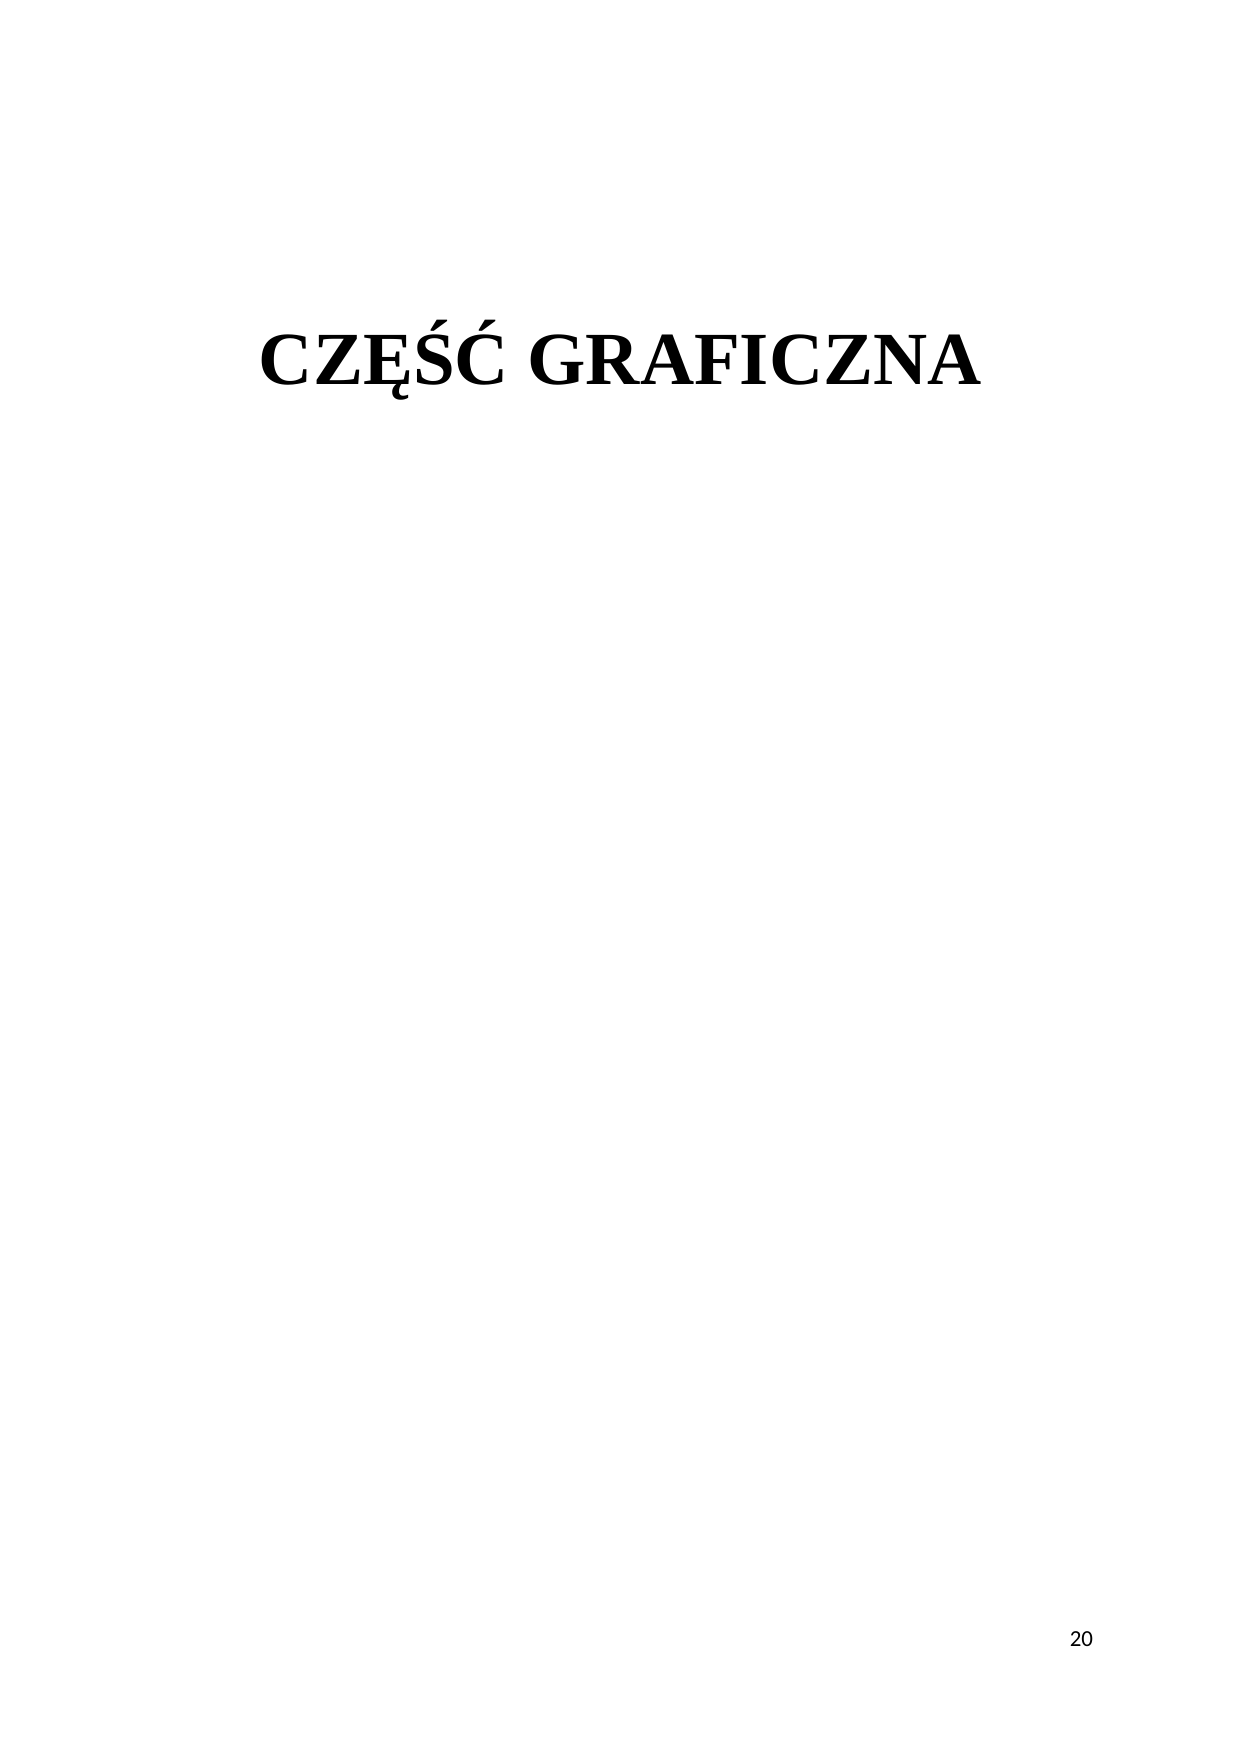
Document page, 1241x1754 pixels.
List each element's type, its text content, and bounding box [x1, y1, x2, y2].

text CZĘŚĆ GRAFICZNA [148, 314, 1093, 400]
